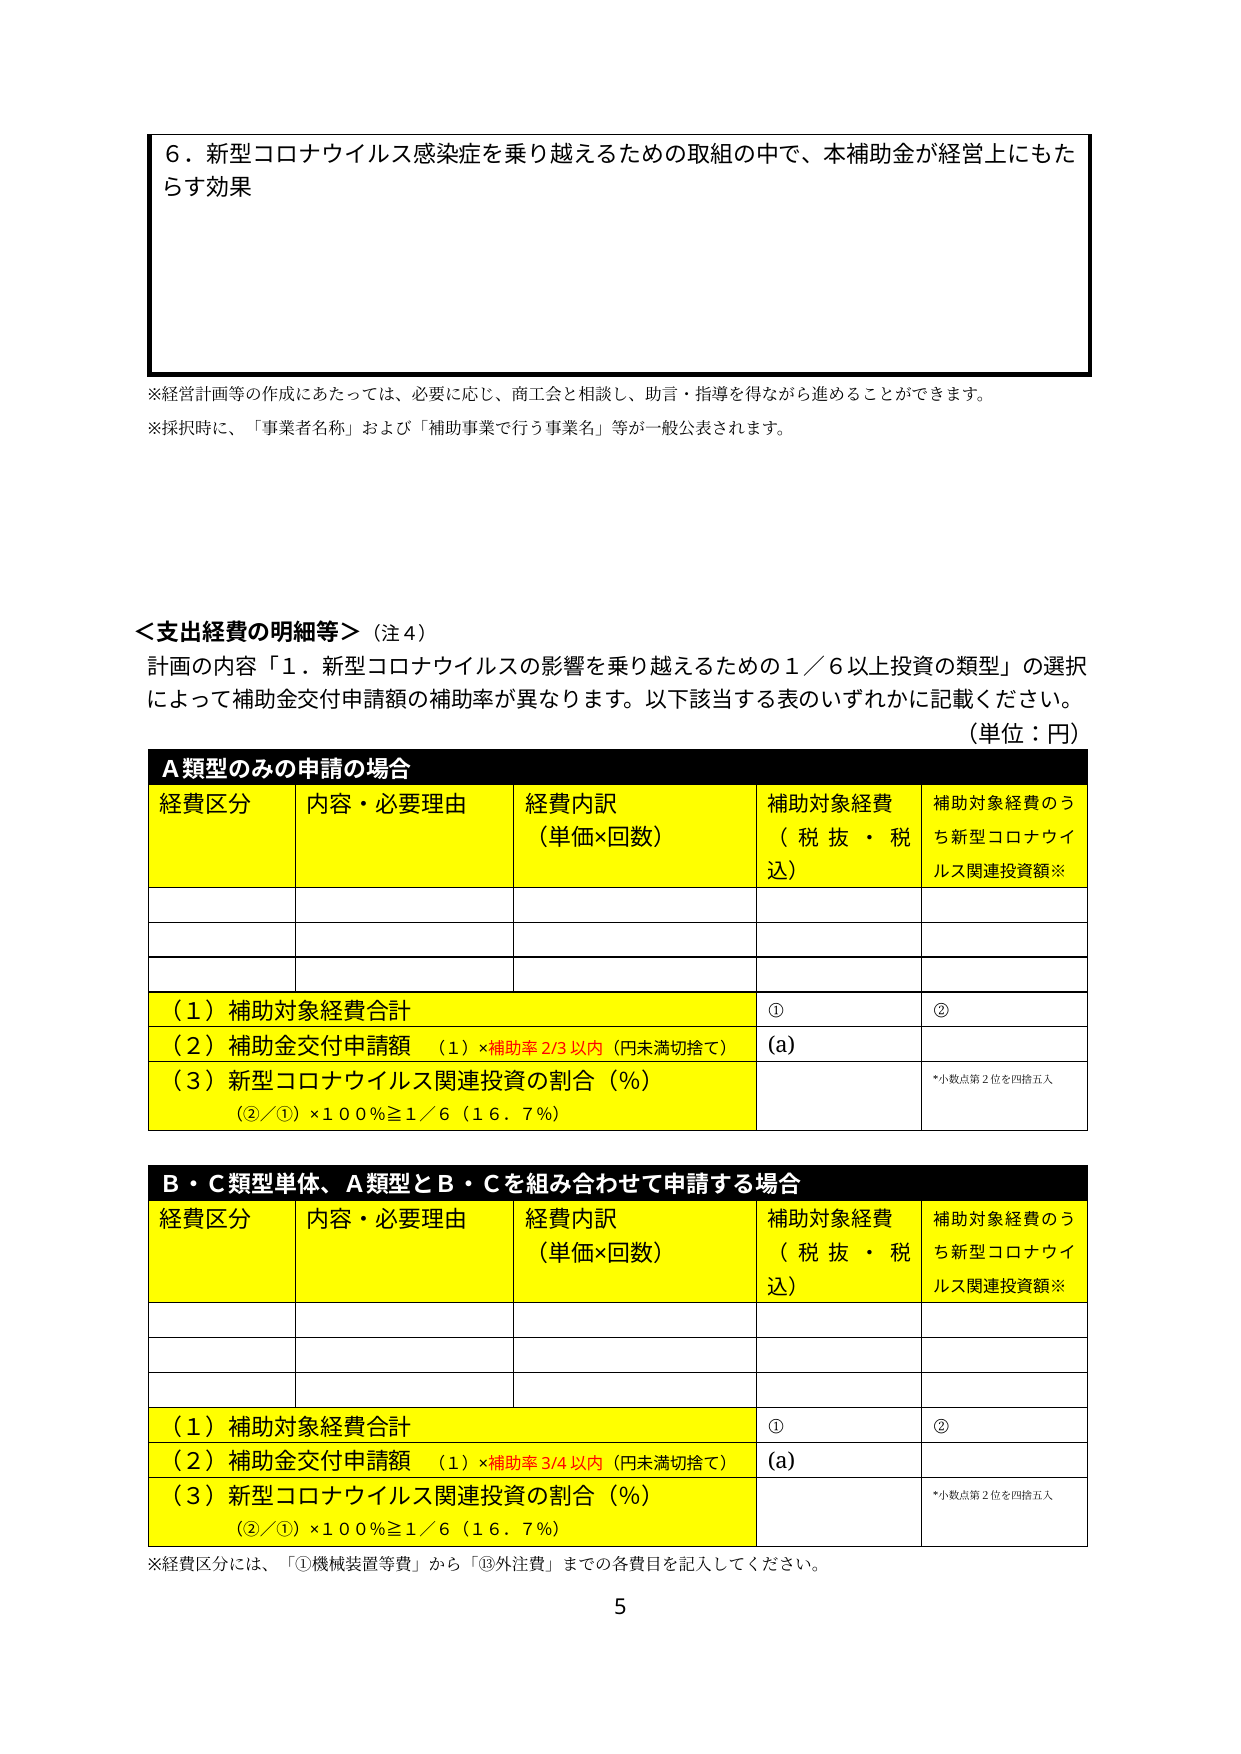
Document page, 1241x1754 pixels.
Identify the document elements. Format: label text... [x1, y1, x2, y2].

table_cell 経費区分 [149, 1201, 295, 1302]
text ※採択時に、「事業者名称」および「補助事業で行う事業名」等が一般公表されます。 [148, 411, 1092, 444]
table_cell [296, 958, 513, 991]
text 計画の内容「１．新型コロナウイルスの影響を乗り越えるための１／６以上投資の類型」の選択によって補助金交付申請額の補助率が異なります。以下該当する表のいずれかに記載ください。 [146, 648, 1092, 715]
table_cell （１）補助対象経費合計 [149, 1408, 756, 1442]
table_cell [296, 1303, 513, 1337]
table_cell [514, 1338, 756, 1372]
table_cell [296, 923, 513, 956]
table_cell [514, 888, 756, 922]
table_cell [922, 1443, 1087, 1477]
table_cell ② [922, 1408, 1087, 1442]
table_cell [922, 1373, 1087, 1407]
table_cell (a) [757, 1443, 921, 1477]
table_cell 経費区分 [149, 785, 295, 887]
table_cell [757, 1338, 921, 1372]
text ＜支出経費の明細等＞（注４） [133, 614, 1092, 648]
text ※経費区分には、「①機械装置等費」から「⑬外注費」までの各費目を記入してください。 [148, 1547, 1092, 1580]
table_cell [149, 1338, 295, 1372]
table_cell 補助対象経費 （税抜・税込） [757, 1201, 921, 1302]
table_header Ｂ・Ｃ類型単体、Ａ類型とＢ・Ｃを組み合わせて申請する場合 [149, 1166, 1087, 1200]
table_cell [296, 888, 513, 922]
table_cell ６．新型コロナウイルス感染症を乗り越えるための取組の中で、本補助金が経営上にもたらす効果 [152, 135, 1088, 372]
table_cell [296, 1373, 513, 1407]
table_cell ① [757, 1408, 921, 1442]
table_cell [514, 923, 756, 956]
table_cell （３）新型コロナウイルス関連投資の割合（％） （②／①）×１００％≧１／６（１６．７％） [149, 1478, 756, 1546]
table_cell 経費内訳 （単価×回数） [514, 785, 756, 887]
table_cell （２）補助金交付申請額 （１）×補助率2/3以内（円未満切捨て） [149, 1027, 756, 1061]
table_cell [296, 1338, 513, 1372]
text ※経営計画等の作成にあたっては、必要に応じ、商工会と相談し、助言・指導を得ながら進めることができます。 [148, 377, 1092, 411]
table_cell [757, 888, 921, 922]
table_cell ① [757, 993, 921, 1026]
table_cell ② [922, 993, 1087, 1026]
table_cell 補助対象経費のうち新型コロナウイルス関連投資額※ [922, 1201, 1087, 1302]
table_cell （２）補助金交付申請額 （１）×補助率3/4以内（円未満切捨て） [149, 1443, 756, 1477]
table_cell [149, 1303, 295, 1337]
table_cell [514, 958, 756, 991]
table_cell [922, 958, 1087, 991]
table_cell [149, 888, 295, 922]
table_cell [149, 958, 295, 991]
table_cell [757, 1478, 921, 1546]
table_cell [149, 923, 295, 956]
table_cell [757, 1062, 921, 1130]
table_cell 経費内訳 （単価×回数） [514, 1201, 756, 1302]
table_cell [514, 1373, 756, 1407]
table_cell （３）新型コロナウイルス関連投資の割合（％） （②／①）×１００％≧１／６（１６．７％） [149, 1062, 756, 1130]
table_header Ａ類型のみの申請の場合 [149, 750, 1087, 784]
table_cell (a) [757, 1027, 921, 1061]
table_cell 内容・必要理由 [296, 1201, 513, 1302]
table_cell [757, 1303, 921, 1337]
table_cell *小数点第２位を四捨五入 [922, 1478, 1087, 1546]
table_cell [922, 1338, 1087, 1372]
table_cell [757, 958, 921, 991]
table_cell [922, 1027, 1087, 1061]
table_cell [922, 888, 1087, 922]
table_cell 補助対象経費 （税抜・税込） [757, 785, 921, 887]
table_cell 補助対象経費のうち新型コロナウイルス関連投資額※ [922, 785, 1087, 887]
table_cell [514, 1303, 756, 1337]
table_cell （１）補助対象経費合計 [149, 993, 756, 1026]
table_cell [757, 1373, 921, 1407]
table_cell [149, 1373, 295, 1407]
table_cell [922, 923, 1087, 956]
table_cell *小数点第２位を四捨五入 [922, 1062, 1087, 1130]
table_cell [922, 1303, 1087, 1337]
text （単位：円） [146, 715, 1092, 749]
table_cell 内容・必要理由 [296, 785, 513, 887]
table_cell [757, 923, 921, 956]
